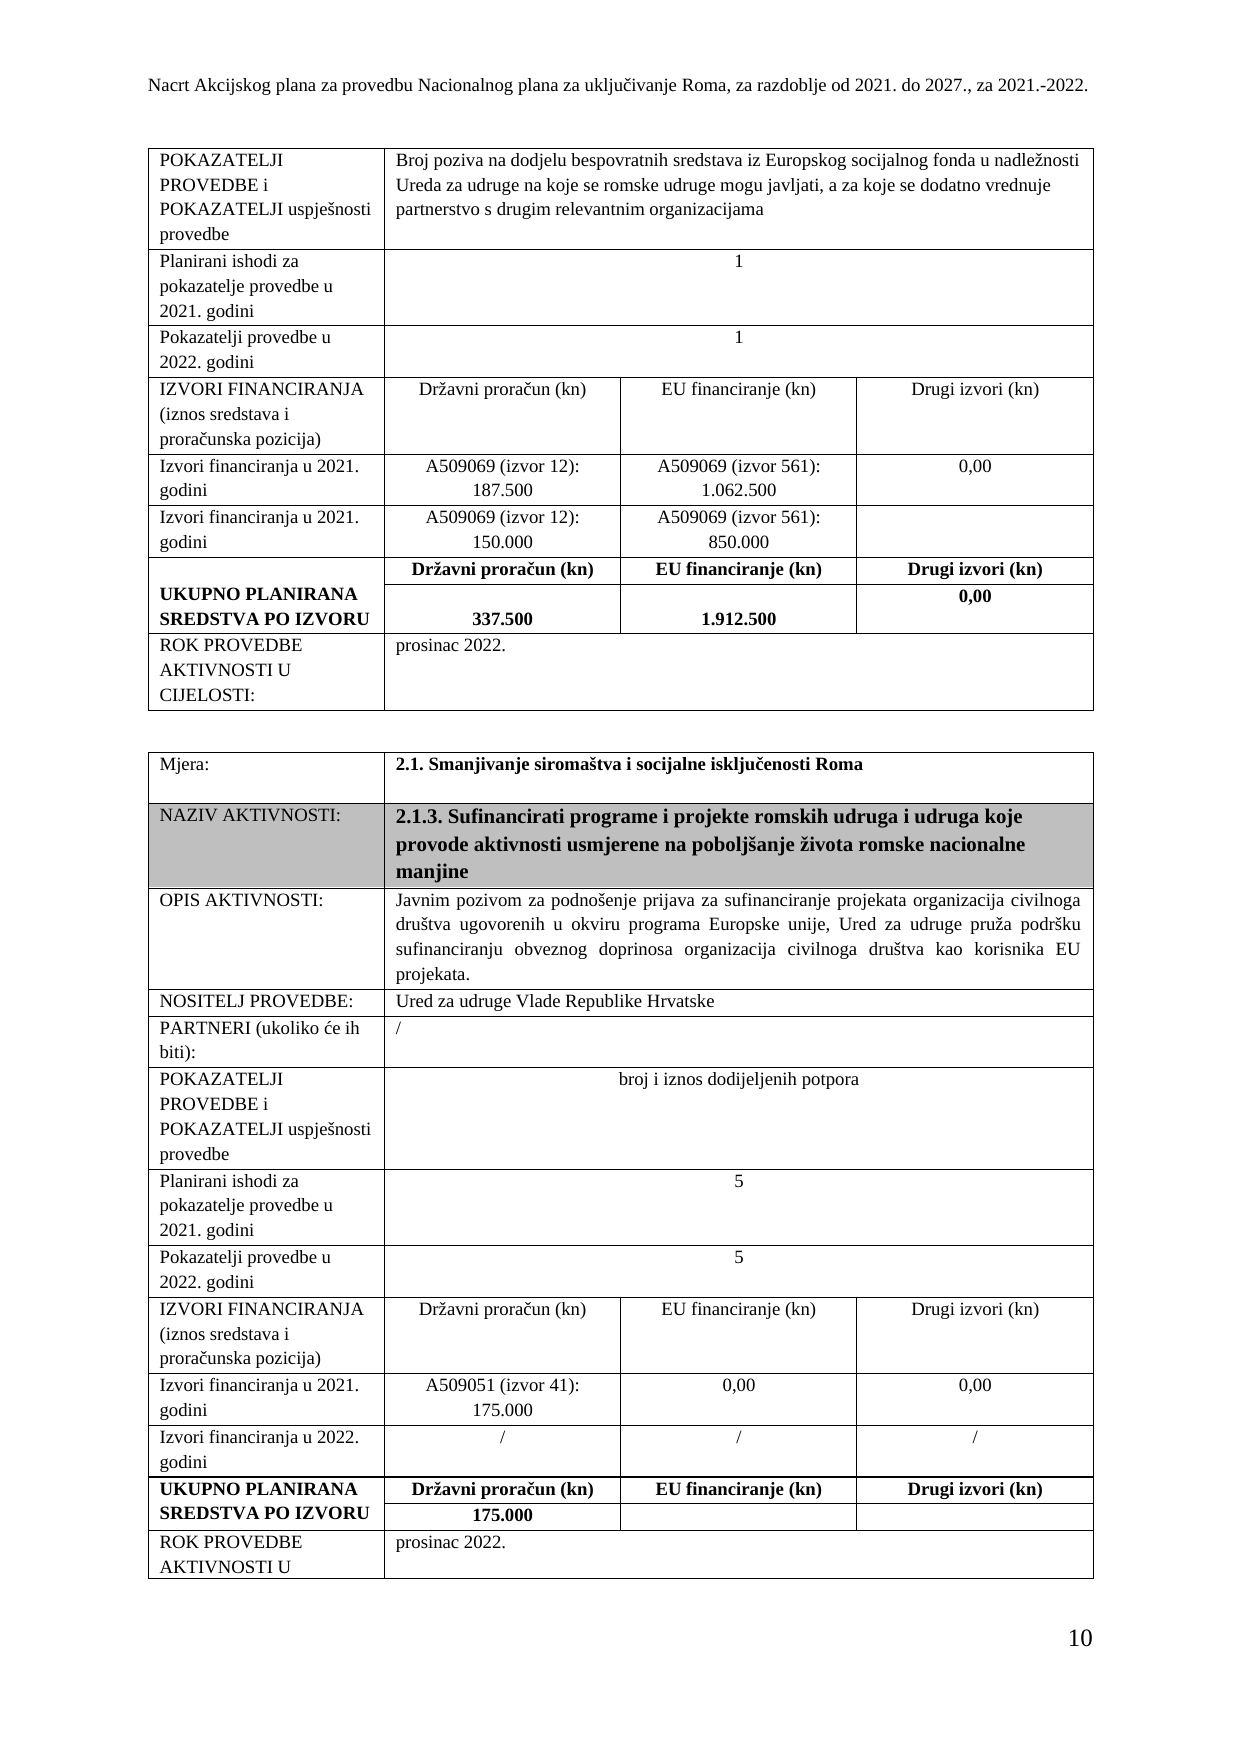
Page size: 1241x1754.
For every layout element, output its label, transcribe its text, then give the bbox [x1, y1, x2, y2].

table_cell NAZIV AKTIVNOSTI: [149, 804, 384, 887]
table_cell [149, 1531, 384, 1577]
table_cell broj i iznos dodijeljenih potpora [385, 1068, 1093, 1168]
table_cell NOSITELJ PROVEDBE: [149, 990, 384, 1016]
table_cell [857, 506, 1093, 557]
table_cell 1.912.500 [621, 585, 856, 633]
table_cell 1 [385, 250, 1093, 325]
table_cell A509069 (izvor 12): 187.500 [385, 455, 620, 505]
table_cell prosinac 2022. [385, 634, 1093, 710]
table_cell Drugi izvori (kn) [857, 1478, 1093, 1503]
table_cell Pokazatelji provedbe u 2022. godini [149, 1246, 384, 1297]
table_cell PARTNERI (ukoliko će ih biti): [149, 1017, 384, 1067]
table_cell UKUPNO PLANIRANA SREDSTVA PO IZVORU [149, 558, 384, 633]
table_cell 0,00 [857, 585, 1093, 633]
table_header Mjera: [149, 753, 384, 803]
table_cell Izvori financiranja u 2021. godini [149, 506, 384, 557]
table_cell 1 [385, 326, 1093, 377]
table_cell EU financiranje (kn) [621, 378, 856, 453]
table_cell 5 [385, 1170, 1093, 1245]
table_cell Državni proračun (kn) [385, 378, 620, 453]
table_cell Državni proračun (kn) [385, 1298, 620, 1373]
table_cell / [857, 1426, 1093, 1476]
table_cell Državni proračun (kn) [385, 558, 620, 584]
table_cell OPIS AKTIVNOSTI: [149, 889, 384, 989]
table_cell Izvori financiranja u 2022. godini [149, 1426, 384, 1476]
table_cell Broj poziva na dodjelu bespovratnih sredstava iz Europskog socijalnog fonda u nadležnosti Ureda za udruge na koje se romske udruge mogu javljati, a za koje se dodatno vrednuje partnerstvo s drugim relevantnim organizacijama [385, 149, 1093, 249]
table_cell Izvori financiranja u 2021. godini [149, 455, 384, 505]
table_cell Izvori financiranja u 2021. godini [149, 1374, 384, 1425]
table_cell [857, 1504, 1093, 1530]
table_cell Pokazatelji provedbe u 2022. godini [149, 326, 384, 377]
table_cell Državni proračun (kn) [385, 1478, 620, 1503]
table_cell EU financiranje (kn) [621, 1478, 856, 1503]
table_cell Drugi izvori (kn) [857, 558, 1093, 584]
table_cell EU financiranje (kn) [621, 1298, 856, 1373]
table_cell Drugi izvori (kn) [857, 1298, 1093, 1373]
table_cell 2.1.3. Sufinancirati programe i projekte romskih udruga i udruga koje provode aktivnosti usmjerene na poboljšanje života romske nacionalne manjine [385, 804, 1093, 887]
table_cell POKAZATELJI PROVEDBE i POKAZATELJI uspješnosti provedbe [149, 149, 384, 249]
table_cell prosinac 2022. [385, 1531, 1093, 1577]
table_cell 337.500 [385, 585, 620, 633]
table_cell Planirani ishodi za pokazatelje provedbe u 2021. godini [149, 1170, 384, 1245]
table_cell IZVORI FINANCIRANJA (iznos sredstava i proračunska pozicija) [149, 378, 384, 453]
table_cell A509069 (izvor 561): 1.062.500 [621, 455, 856, 505]
table_cell 0,00 [621, 1374, 856, 1425]
table_cell 5 [385, 1246, 1093, 1297]
table_cell / [385, 1017, 1093, 1067]
table_cell 0,00 [857, 455, 1093, 505]
table_cell ROK PROVEDBE AKTIVNOSTI U CIJELOSTI: [149, 634, 384, 710]
table_cell [621, 1504, 856, 1530]
table_cell 175.000 [385, 1504, 620, 1530]
table_cell EU financiranje (kn) [621, 558, 856, 584]
table_cell / [621, 1426, 856, 1476]
table_header 2.1. Smanjivanje siromaštva i socijalne isključenosti Roma [385, 753, 1093, 803]
table_cell A509069 (izvor 12): 150.000 [385, 506, 620, 557]
table_cell POKAZATELJI PROVEDBE i POKAZATELJI uspješnosti provedbe [149, 1068, 384, 1168]
table_cell A509051 (izvor 41): 175.000 [385, 1374, 620, 1425]
table_cell Planirani ishodi za pokazatelje provedbe u 2021. godini [149, 250, 384, 325]
table_cell IZVORI FINANCIRANJA (iznos sredstava i proračunska pozicija) [149, 1298, 384, 1373]
table_cell Drugi izvori (kn) [857, 378, 1093, 453]
table_cell Ured za udruge Vlade Republike Hrvatske [385, 990, 1093, 1016]
table_cell / [385, 1426, 620, 1476]
table_cell Javnim pozivom za podnošenje prijava za sufinanciranje projekata organizacija civilnoga društva ugovorenih u okviru programa Europske unije, Ured za udruge pruža podršku sufinanciranju obveznog doprinosa organizacija civilnoga društva kao korisnika EU projekata. [385, 889, 1093, 989]
table_cell 0,00 [857, 1374, 1093, 1425]
table_cell UKUPNO PLANIRANA SREDSTVA PO IZVORU [149, 1478, 384, 1530]
table_cell A509069 (izvor 561): 850.000 [621, 506, 856, 557]
